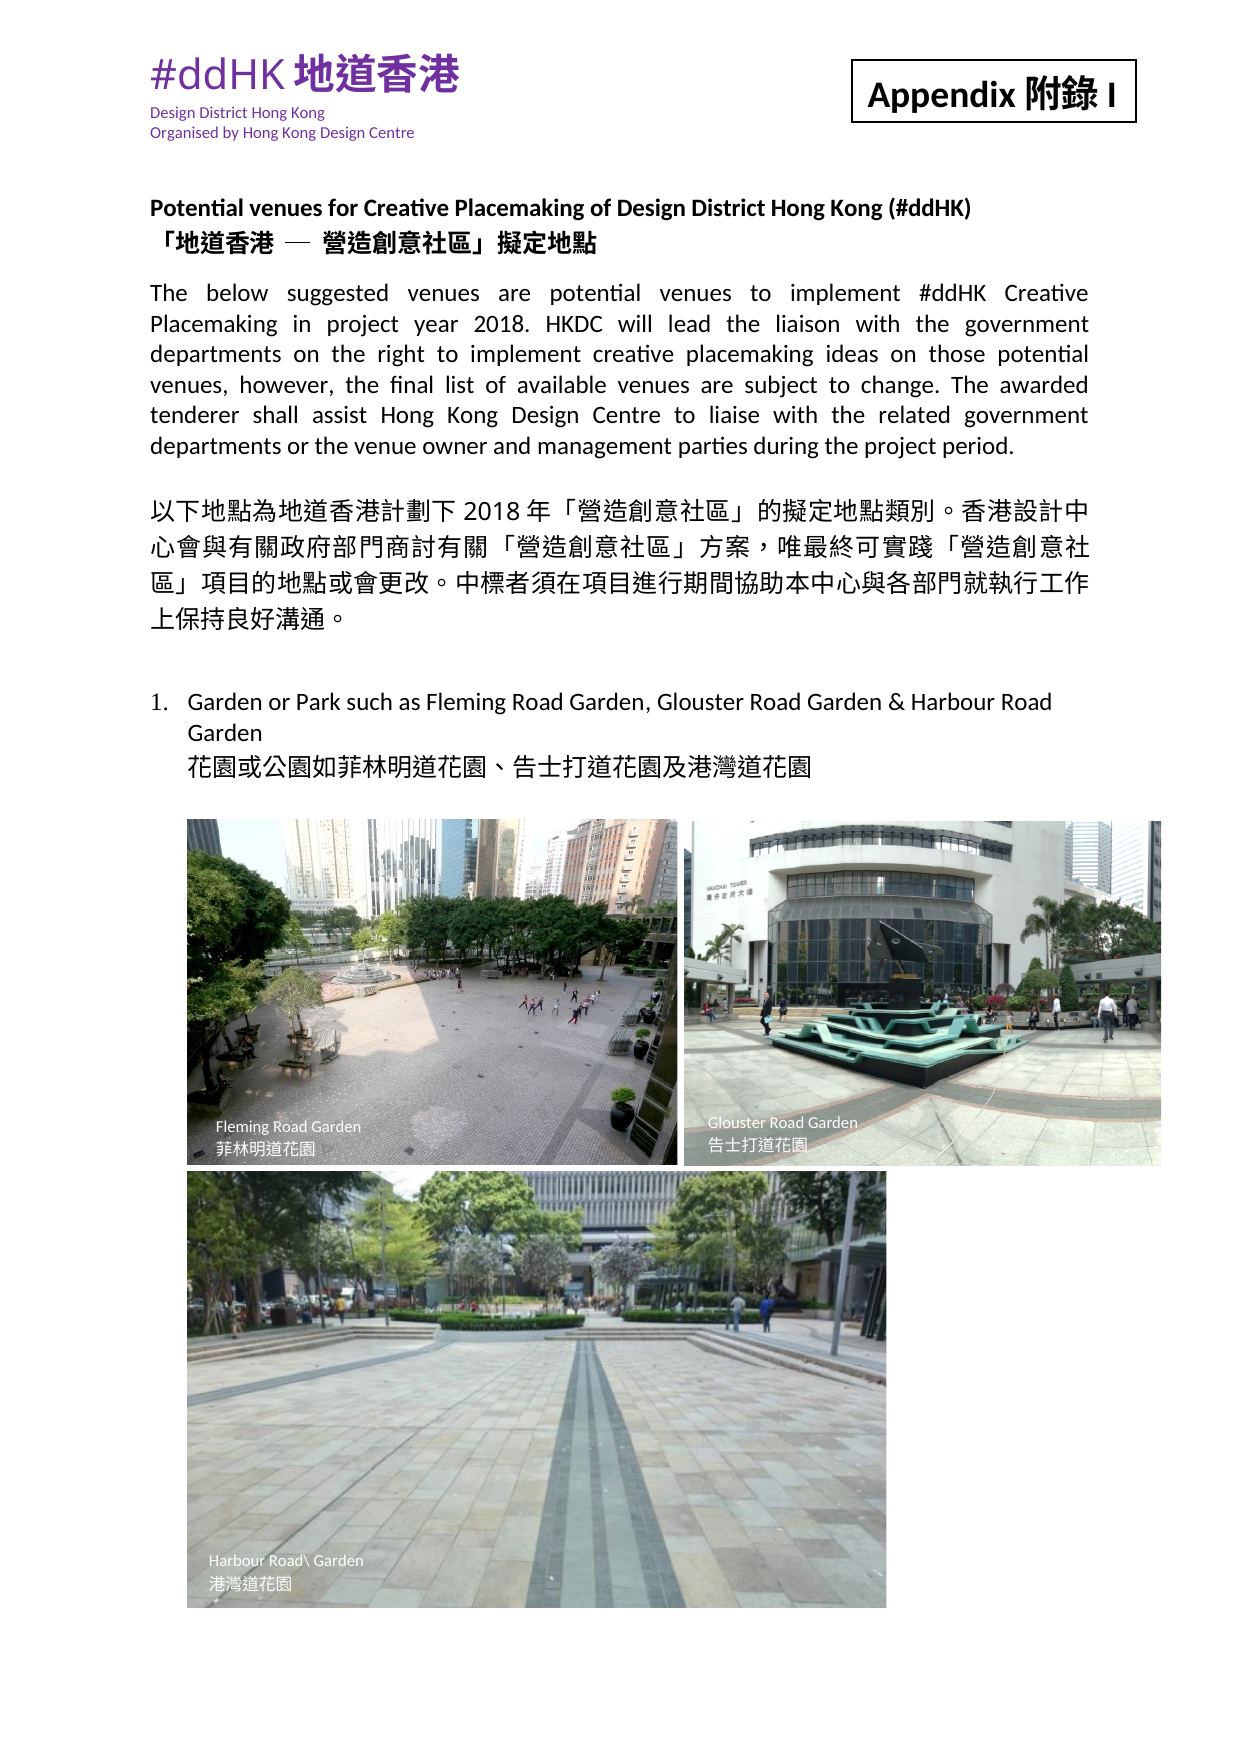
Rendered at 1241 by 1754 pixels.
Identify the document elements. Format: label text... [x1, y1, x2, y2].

picture [684, 821, 1162, 1166]
text 以下地點為地道香港計劃下2018年「營造創意社區」的擬定地點類別。香港設計中心會與有關政府部門商討有關「營造創意社區」方案，唯最終可實踐「營造創意社區」項目的地點或會更改。中標者須在項目進行期間協助本中心與各部門就執行工作上保持良好溝通。 [150, 491, 1090, 636]
picture [187, 1171, 887, 1608]
list 花園或公園如菲林明道花園、告士打道花園及港灣道花園 [187, 747, 1090, 783]
list Garden or Park such as Fleming Road Garden, Glouster Road Garden & Harbour Road Garden [150, 686, 1090, 747]
text 「地道香港 ─ 營造創意社區」擬定地點 [322, 223, 1090, 259]
text Potential venues for Creative Placemaking of Design District Hong Kong (#ddHK) [150, 173, 1090, 223]
text The below suggested venues are potential venues to implement #ddHK Creative Placemaking in project year 2018. HKDC will lead the liaison with the government departments on the right to implement creative placemaking ideas on those potential venues, however, the final list of available venues are subject to change. The awarded tenderer shall assist Hong Kong Design Centre to liaise with the related government departments or the venue owner and management parties during the project period. [150, 277, 1090, 461]
picture [187, 819, 678, 1165]
